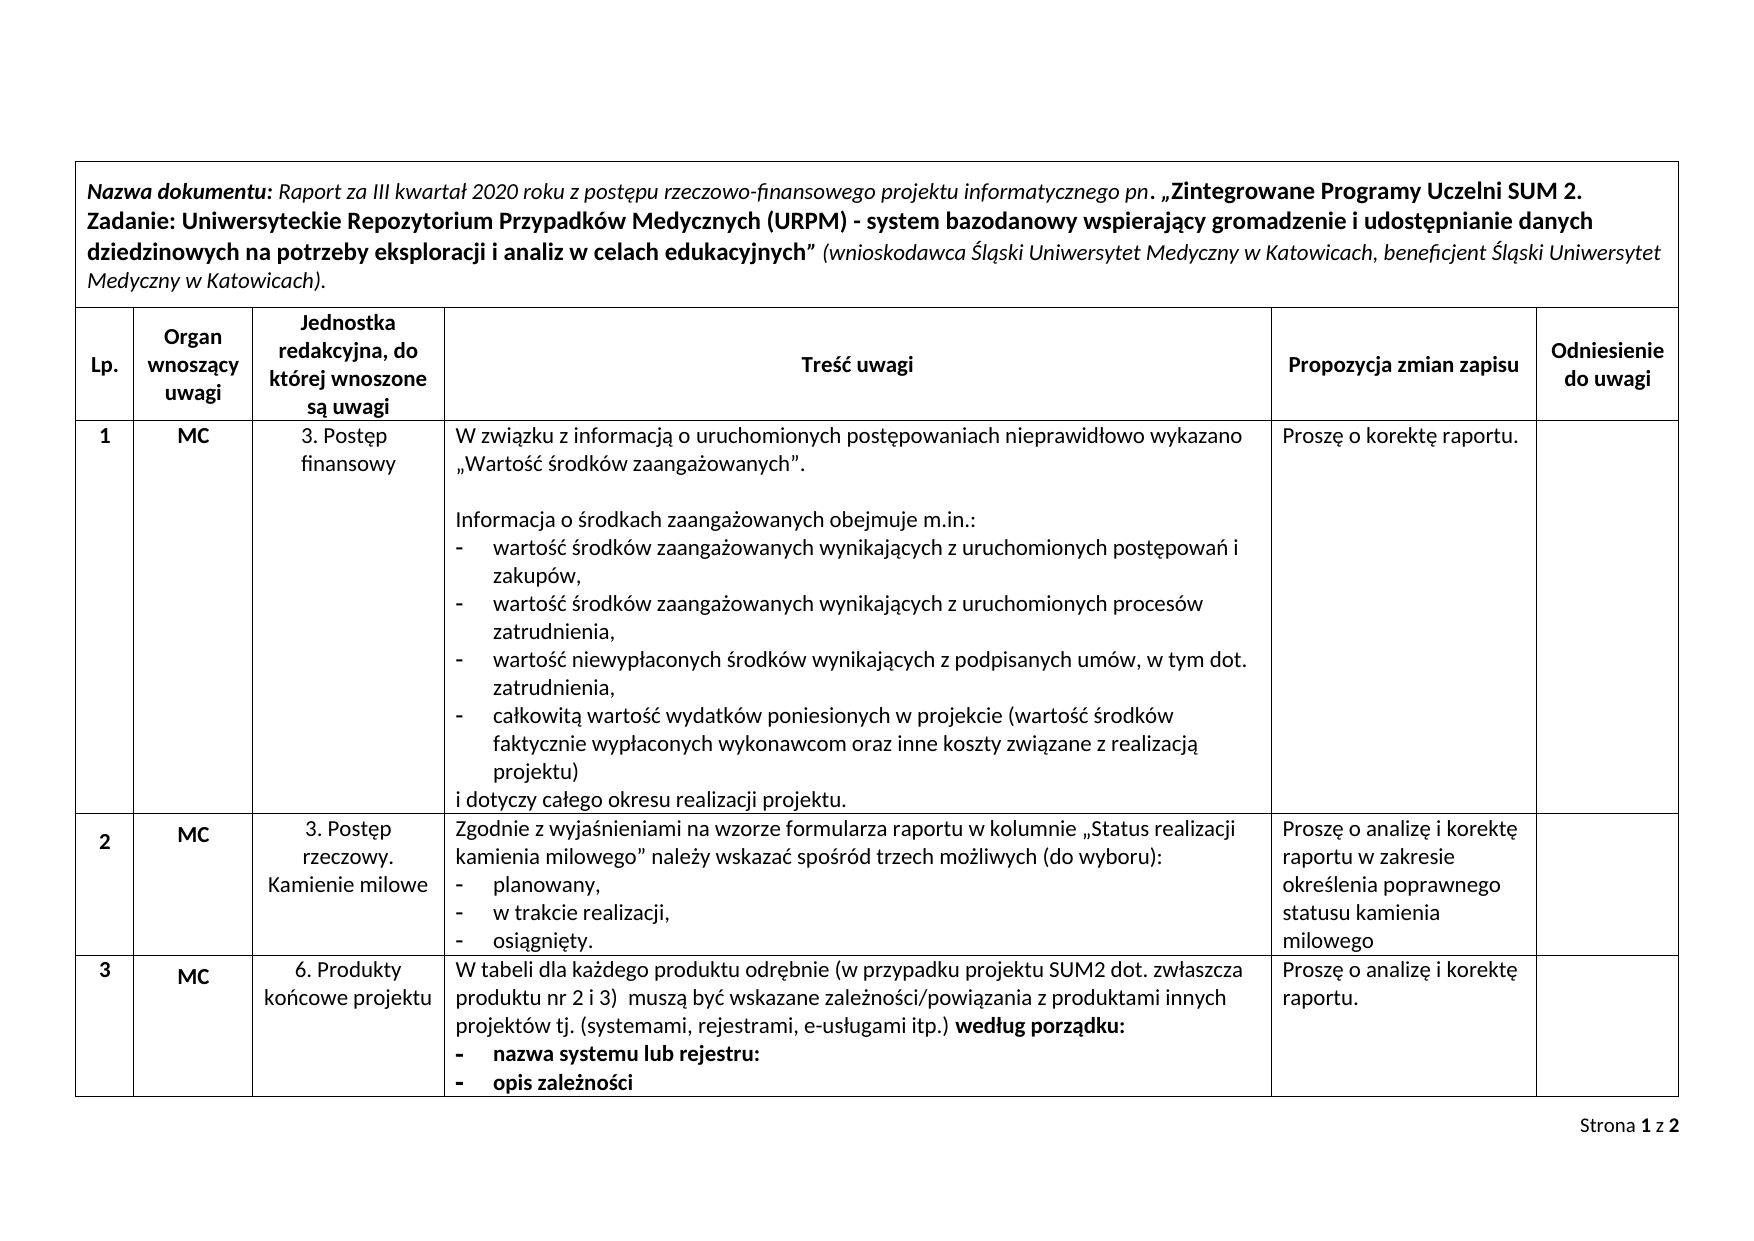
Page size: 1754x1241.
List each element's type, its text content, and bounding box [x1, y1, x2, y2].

table_cell 3 [76, 956, 133, 1096]
table_cell Proszę o analizę i korektę raportu w zakresie określenia poprawnego statusu kamienia milowego [1272, 814, 1536, 954]
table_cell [1272, 956, 1536, 1096]
table_cell W związku z informacją o uruchomionych postępowaniach nieprawidłowo wykazano „Wartość środków zaangażowanych”. Informacja o środkach zaangażowanych obejmuje m.in.: wartość środków zaangażowanych wynikających z uruchomionych postępowań i zakupów, wartość środków zaangażowanych wynikających z uruchomionych procesów zatrudnienia, wartość niewypłaconych środków wynikających z podpisanych umów, w tym dot. zatrudnienia, całkowitą wartość wydatków poniesionych w projekcie (wartość środków faktycznie wypłaconych wykonawcom oraz inne koszty związane z realizacją projektu) i dotyczy całego okresu realizacji projektu. [445, 421, 1271, 813]
table_cell [1537, 814, 1678, 954]
table_cell 2 [76, 814, 133, 954]
table_cell Propozycja zmian zapisu [1272, 308, 1536, 420]
table_cell Zgodnie z wyjaśnieniami na wzorze formularza raportu w kolumnie „Status realizacji kamienia milowego” należy wskazać spośród trzech możliwych (do wyboru): planowany, w trakcie realizacji, osiągnięty. [445, 814, 1271, 954]
table_cell Organ wnoszący uwagi [134, 308, 252, 420]
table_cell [445, 956, 1271, 1096]
table_cell 3. Postęp rzeczowy. Kamienie milowe [253, 814, 444, 954]
table_cell MC [134, 956, 252, 1096]
table_cell [1537, 956, 1678, 1096]
table_cell Jednostka redakcyjna, do której wnoszone są uwagi [253, 308, 444, 420]
table_cell Treść uwagi [445, 308, 1271, 420]
table_header Nazwa dokumentu: Raport za III kwartał 2020 roku z postępu rzeczowo-finansowego projektu informatycznego pn. „Zintegrowane Programy Uczelni SUM 2. Zadanie: Uniwersyteckie Repozytorium Przypadków Medycznych (URPM) - system bazodanowy wspierający gromadzenie i udostępnianie danych dziedzinowych na potrzeby eksploracji i analiz w celach edukacyjnych” (wnioskodawca Śląski Uniwersytet Medyczny w Katowicach, beneficjent Śląski Uniwersytet Medyczny w Katowicach). [76, 162, 1678, 307]
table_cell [253, 956, 444, 1096]
table_cell [1537, 421, 1678, 813]
table_cell Proszę o korektę raportu. [1272, 421, 1536, 813]
table_cell Lp. [76, 308, 133, 420]
table_cell Odniesienie do uwagi [1537, 308, 1678, 420]
table_cell MC [134, 421, 252, 813]
table_cell MC [134, 814, 252, 954]
table_cell 3. Postęp finansowy [253, 421, 444, 813]
table_cell 1 [76, 421, 133, 813]
